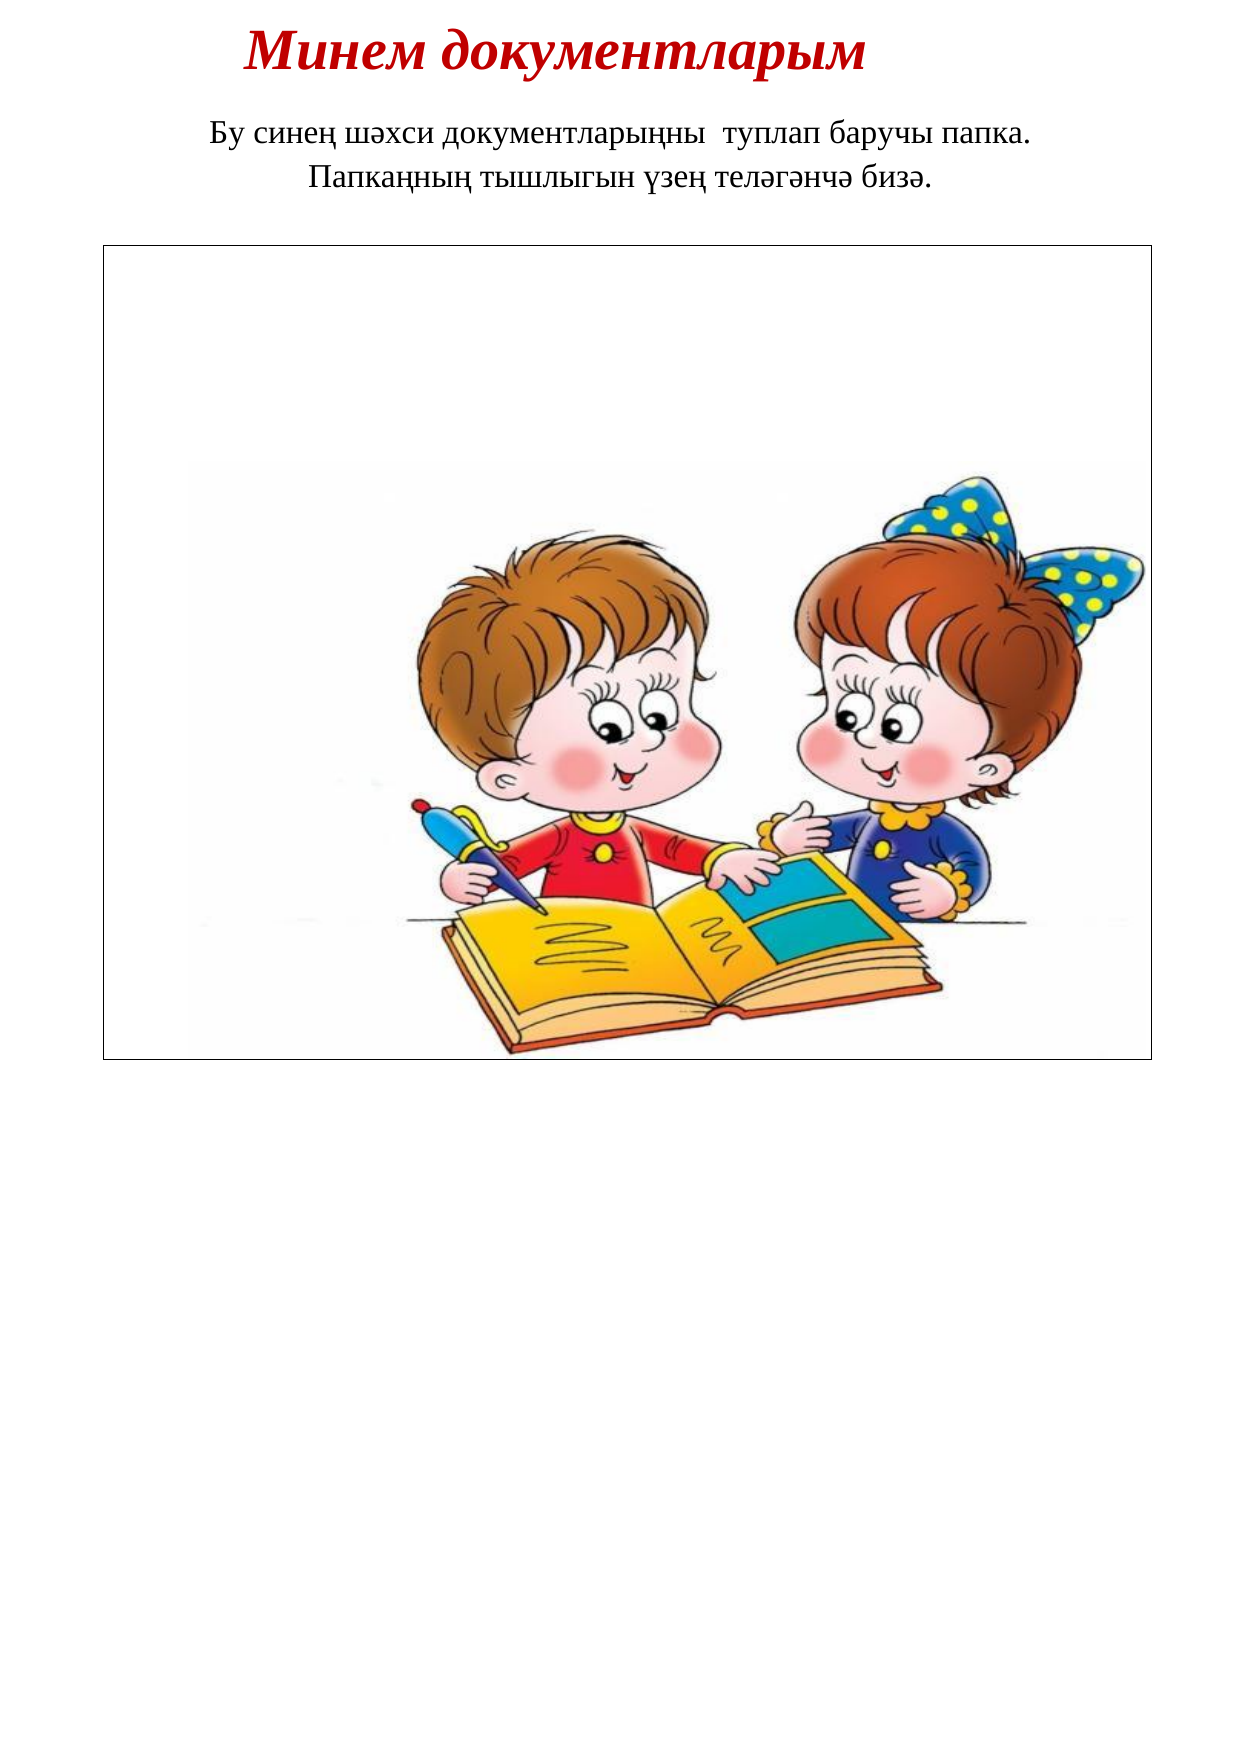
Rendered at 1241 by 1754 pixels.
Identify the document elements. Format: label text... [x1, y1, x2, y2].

text Бу синең шәхси документларыңны туплап баручы папка. [44, 113, 1196, 151]
text Папкаңның тышлыгын үзең теләгәнчә бизә. [44, 157, 1196, 195]
text Минем документларым [44, 15, 1196, 82]
table_header [104, 246, 1151, 1058]
